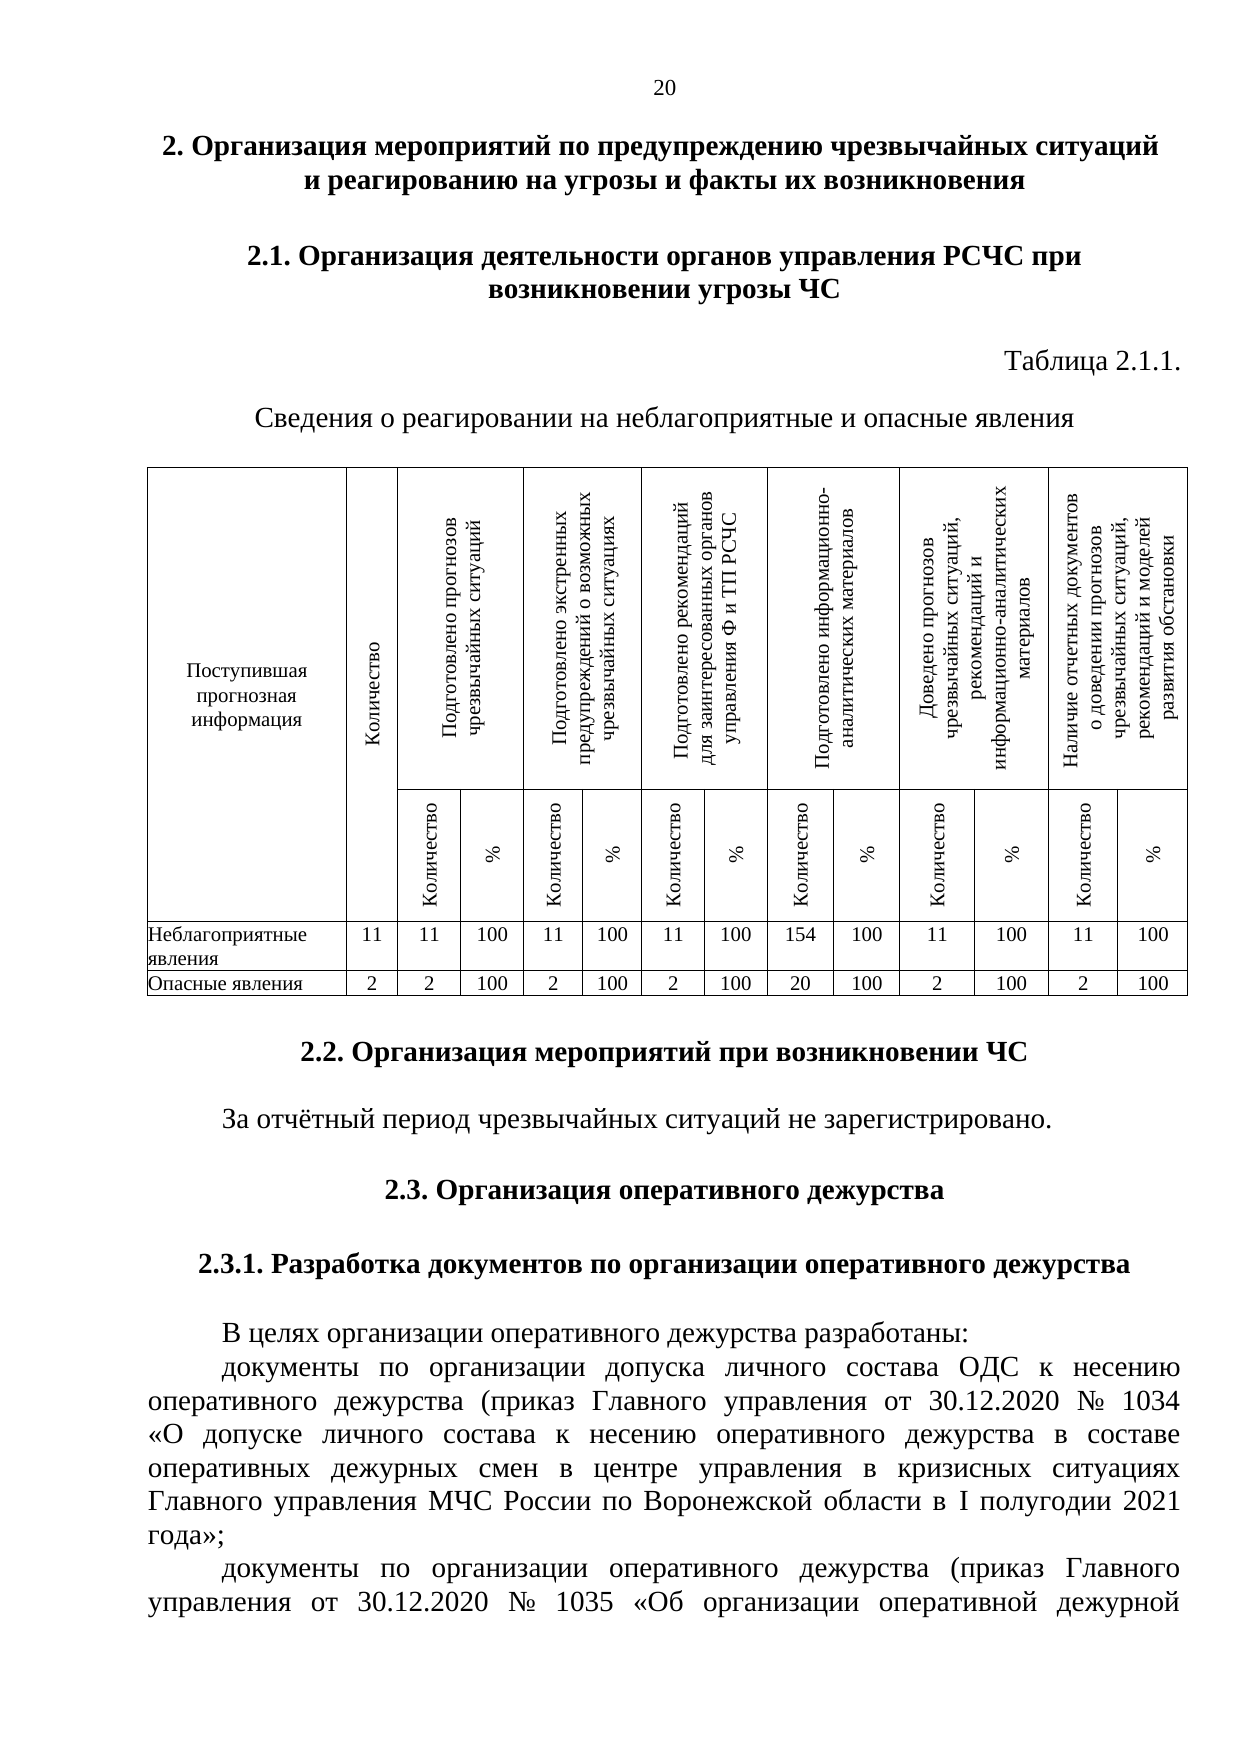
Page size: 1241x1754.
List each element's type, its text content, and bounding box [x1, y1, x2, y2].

table_cell 100 [834, 971, 899, 995]
table_header Подготовлено информационно-аналитических материалов [768, 468, 899, 789]
table_cell 11 [642, 922, 704, 970]
table_cell 100 [1118, 922, 1187, 970]
table_header Подготовлено экстренных предупреждений о возможных чрезвычайных ситуациях [524, 468, 641, 789]
table_header Наличие отчетных документов о доведении прогнозов чрезвычайных ситуаций, рекомендаций и моделей развития обстановки [1049, 468, 1187, 789]
table_cell 100 [975, 971, 1048, 995]
table_header Поступившая прогнозная информация [148, 468, 346, 921]
text За отчётный период чрезвычайных ситуаций не зарегистрировано. [148, 1101, 1181, 1134]
table_cell 100 [461, 971, 523, 995]
text В целях организации оперативного дежурства разработаны: [148, 1316, 1181, 1349]
table_cell Количество [768, 790, 833, 921]
subtitle 2.2. Организация мероприятий при возникновении ЧС [148, 1034, 1181, 1067]
table_cell 2 [398, 971, 460, 995]
table_cell % [1118, 790, 1187, 921]
table_cell 100 [461, 922, 523, 970]
table_cell 2 [347, 971, 397, 995]
table_cell 100 [583, 922, 641, 970]
table_cell 154 [768, 922, 833, 970]
table_cell 100 [583, 971, 641, 995]
table_cell 11 [900, 922, 974, 970]
table_cell % [975, 790, 1048, 921]
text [148, 1550, 1181, 1617]
table_cell Количество [398, 790, 460, 921]
table_cell 100 [975, 922, 1048, 970]
table_cell Количество [524, 790, 582, 921]
table_cell Количество [1049, 790, 1117, 921]
text документы по организации допуска личного состава ОДС к несению оперативного дежурства (приказ Главного управления от 30.12.2020 № 1034 «О допуске личного состава к несению оперативного дежурства в составе оперативных дежурных смен в центре управления в кризисных ситуациях Главного управления МЧС России по Воронежской области в I полугодии 2021 года»; [148, 1349, 1181, 1550]
table_cell % [583, 790, 641, 921]
table_cell 11 [398, 922, 460, 970]
table_cell 100 [705, 971, 767, 995]
table_cell Неблагоприятные явления [148, 922, 346, 970]
table_cell 2 [900, 971, 974, 995]
text Таблица 2.1.1. [148, 343, 1181, 376]
subtitle 2.3.1. Разработка документов по организации оперативного дежурства [148, 1246, 1181, 1279]
table_cell % [461, 790, 523, 921]
table_cell % [705, 790, 767, 921]
table_header Подготовлено прогнозов чрезвычайных ситуаций [398, 468, 523, 789]
subtitle 2.3. Организация оперативного дежурства [148, 1172, 1181, 1206]
subtitle 2.1. Организация деятельности органов управления РСЧС при возникновении угрозы ЧС [148, 238, 1181, 305]
table_header Подготовлено рекомендаций для заинтересованных органов управления Ф и ТП РСЧС [642, 468, 767, 789]
table_cell 100 [705, 922, 767, 970]
table_cell 20 [768, 971, 833, 995]
table_cell 11 [524, 922, 582, 970]
table_cell % [834, 790, 899, 921]
table_cell 2 [524, 971, 582, 995]
table_cell 100 [1118, 971, 1187, 995]
table_header Доведено прогнозов чрезвычайных ситуаций, рекомендаций и информационно-аналитических материалов [900, 468, 1048, 789]
table_cell 2 [1049, 971, 1117, 995]
table_cell Количество [642, 790, 704, 921]
table_cell 100 [834, 922, 899, 970]
table_cell 11 [1049, 922, 1117, 970]
text Сведения о реагировании на неблагоприятные и опасные явления [148, 400, 1181, 434]
subtitle 2. Организация мероприятий по предупреждению чрезвычайных ситуаций и реагированию на угрозы и факты их возникновения [148, 128, 1181, 195]
table_cell Опасные явления [148, 971, 346, 995]
table_cell 2 [642, 971, 704, 995]
table_cell Количество [900, 790, 974, 921]
table_header Количество [347, 468, 397, 921]
table_cell 11 [347, 922, 397, 970]
